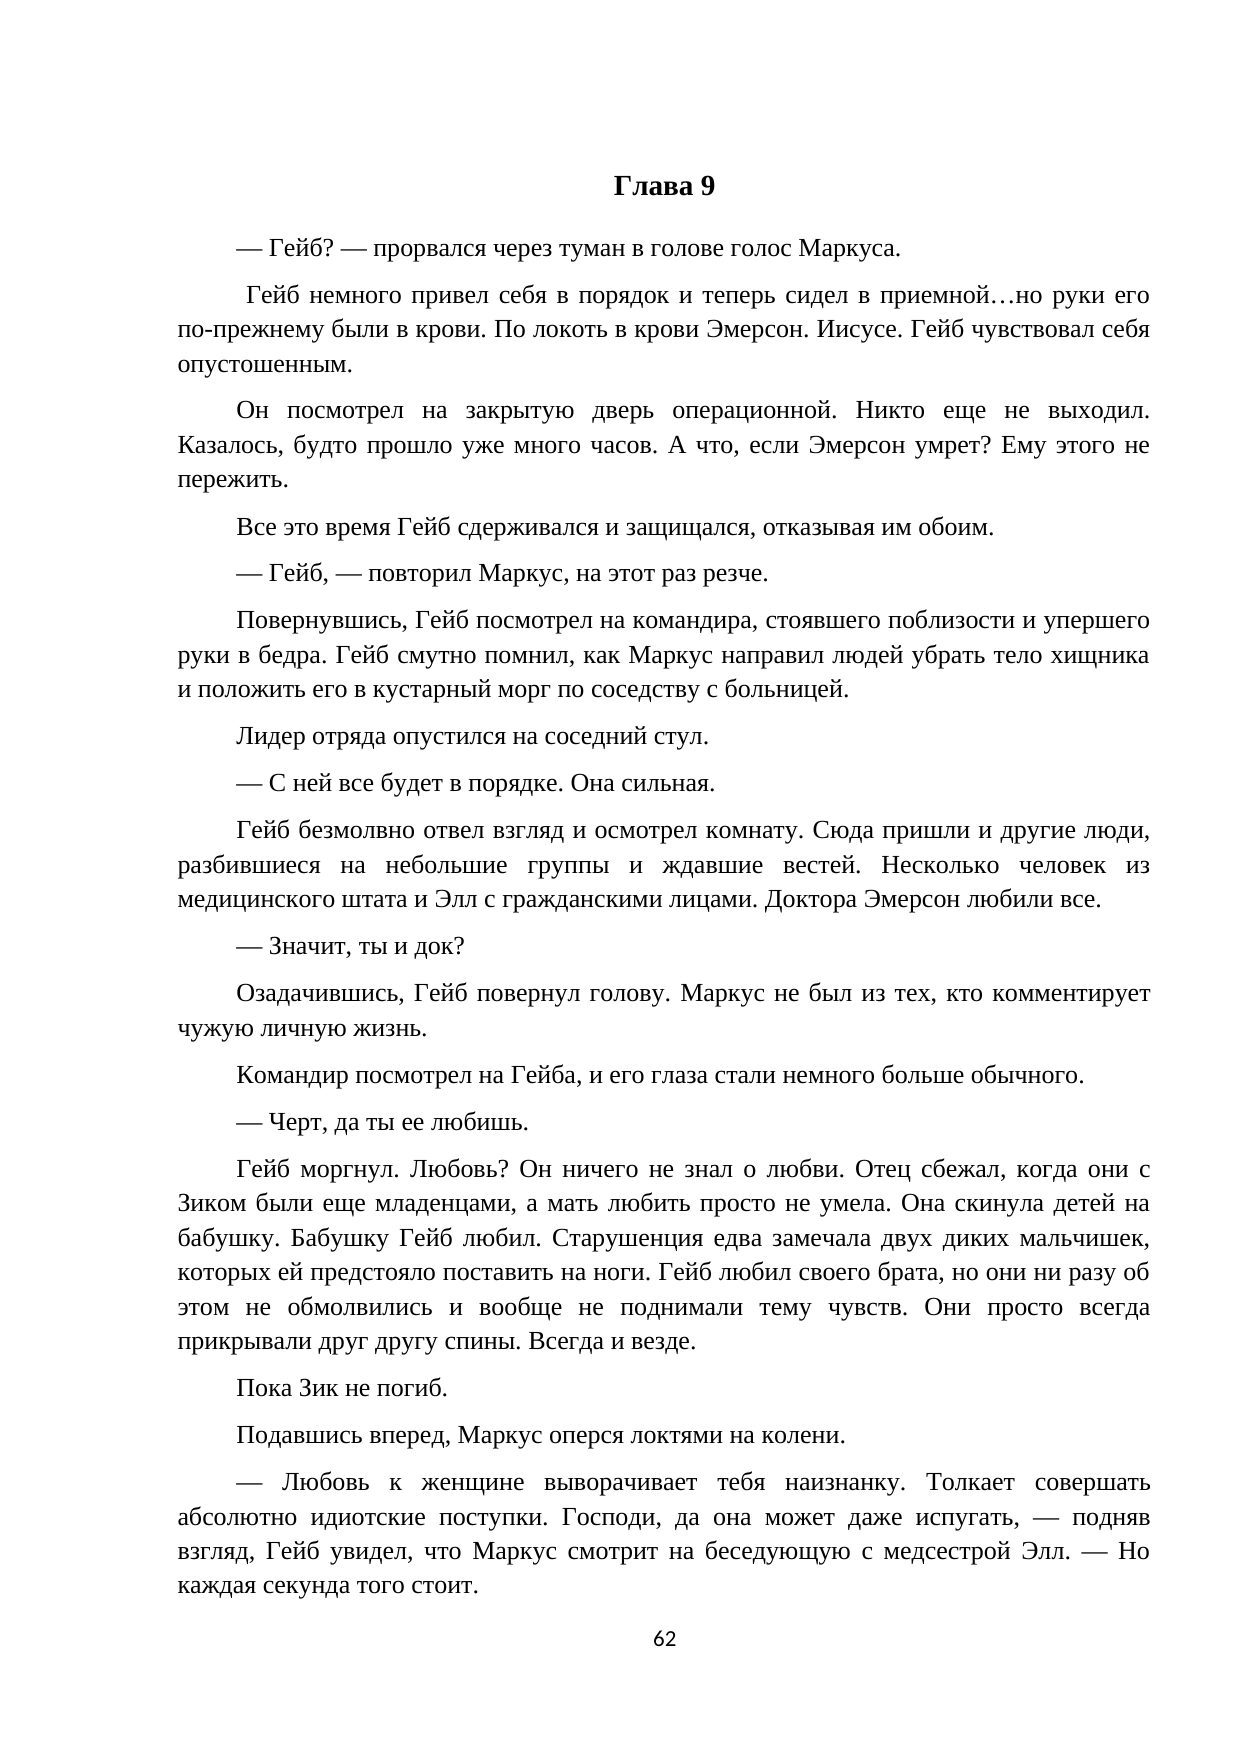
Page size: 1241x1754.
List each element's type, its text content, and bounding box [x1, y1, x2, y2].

text — Значит, ты и док? [177, 930, 1152, 960]
text Он посмотрел на закрытую дверь операционной. Никто еще не выходил. Казалось, будто прошло уже много часов. А что, если Эмерсон умрет? Ему этого не пережить. [177, 394, 1152, 493]
text Повернувшись, Гейб посмотрел на командира, стоявшего поблизости и упершего руки в бедра. Гейб смутно помнил, как Маркус направил людей убрать тело хищника и положить его в кустарный морг по соседству с больницей. [177, 604, 1152, 703]
text Командир посмотрел на Гейба, и его глаза стали немного больше обычного. [177, 1059, 1152, 1089]
text Все это время Гейб сдерживался и защищался, отказывая им обоим. [177, 511, 1152, 541]
text — Черт, да ты ее любишь. [177, 1106, 1152, 1136]
text Гейб немного привел себя в порядок и теперь сидел в приемной…но руки его по-прежнему были в крови. По локоть в крови Эмерсон. Иисусе. Гейб чувствовал себя опустошенным. [177, 279, 1152, 378]
text Подавшись вперед, Маркус оперся локтями на колени. [177, 1419, 1152, 1449]
text — С ней все будет в порядке. Она сильная. [177, 767, 1152, 797]
text — Любовь к женщине выворачивает тебя наизнанку. Толкает совершать абсолютно идиотские поступки. Господи, да она может даже испугать, — подняв взгляд, Гейб увидел, что Маркус смотрит на беседующую с медсестрой Элл. — Но каждая секунда того стоит. [177, 1466, 1152, 1599]
text — Гейб? — прорвался через туман в голове голос Маркуса. [177, 232, 1152, 262]
text — Гейб, — повторил Маркус, на этот раз резче. [177, 557, 1152, 587]
text Пока Зик не погиб. [177, 1372, 1152, 1402]
text Гейб безмолвно отвел взгляд и осмотрел комнату. Сюда пришли и другие люди, разбившиеся на небольшие группы и ждавшие вестей. Несколько человек из медицинского штата и Элл с гражданскими лицами. Доктора Эмерсон любили все. [177, 814, 1152, 913]
subtitle Глава 9 [177, 168, 1152, 202]
text Лидер отряда опустился на соседний стул. [177, 720, 1152, 750]
text Озадачившись, Гейб повернул голову. Маркус не был из тех, кто комментирует чужую личную жизнь. [177, 977, 1152, 1042]
text Гейб моргнул. Любовь? Он ничего не знал о любви. Отец сбежал, когда они с Зиком были еще младенцами, а мать любить просто не умела. Она скинула детей на бабушку. Бабушку Гейб любил. Старушенция едва замечала двух диких мальчишек, которых ей предстояло поставить на ноги. Гейб любил своего брата, но они ни разу об этом не обмолвились и вообще не поднимали тему чувств. Они просто всегда прикрывали друг другу спины. Всегда и везде. [177, 1153, 1152, 1355]
